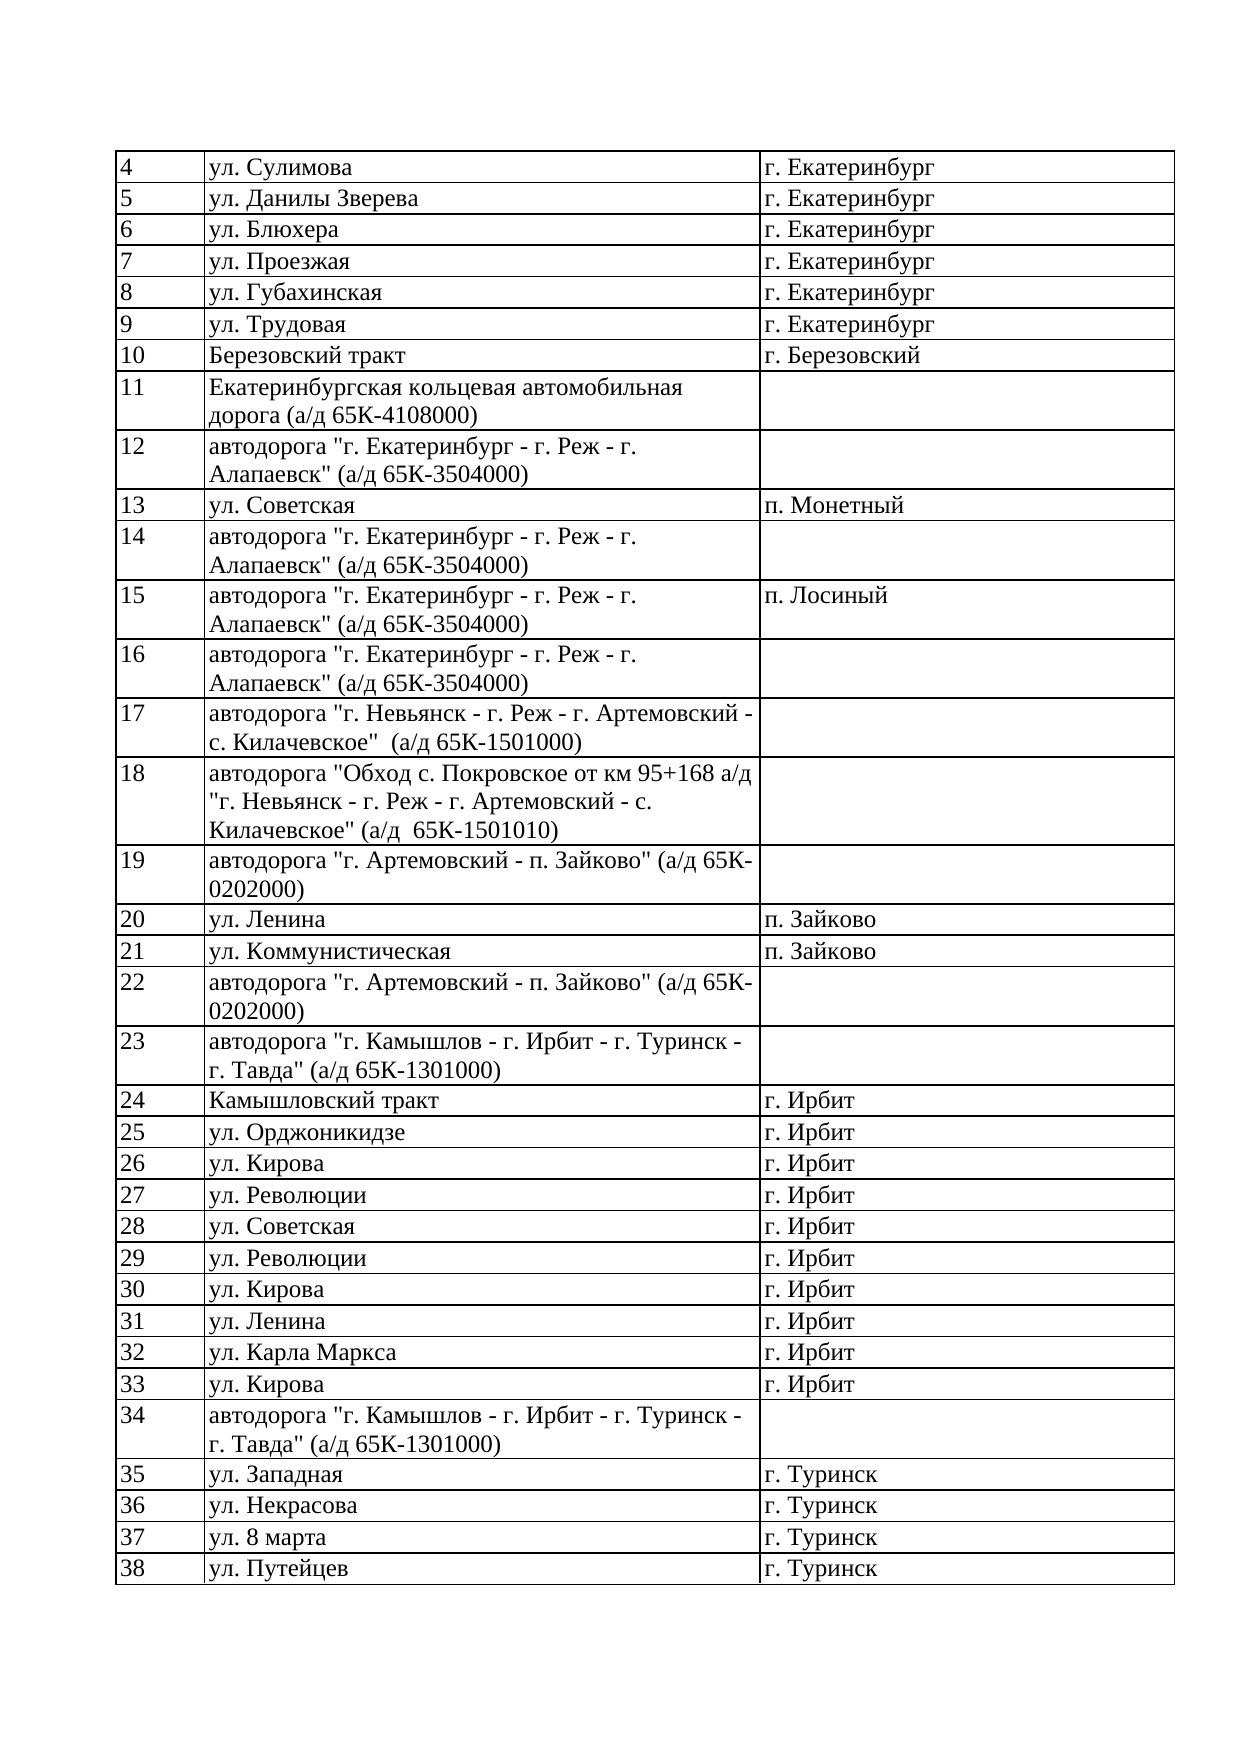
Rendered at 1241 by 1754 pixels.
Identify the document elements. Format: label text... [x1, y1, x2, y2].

table_cell 23 [117, 1027, 204, 1084]
table_cell г. Туринск [761, 1522, 1174, 1552]
table_cell 14 [117, 521, 204, 579]
table_cell ул. Ленина [205, 1306, 759, 1336]
table_cell г. Ирбит [761, 1306, 1174, 1336]
table_cell 12 [117, 431, 204, 488]
table_cell 35 [117, 1459, 204, 1489]
table_cell ул. Данилы Зверева [205, 183, 759, 213]
table_cell 4 [117, 152, 204, 181]
table_cell п. Зайково [761, 905, 1174, 934]
table_cell г. Екатеринбург [761, 277, 1174, 307]
table_cell г. Березовский [761, 340, 1174, 370]
table_cell 24 [117, 1086, 204, 1115]
table_cell 7 [117, 246, 204, 276]
table_cell 17 [117, 699, 204, 756]
table_cell г. Туринск [761, 1459, 1174, 1489]
table_cell 11 [117, 372, 204, 429]
table_cell ул. Губахинская [205, 277, 759, 307]
table_cell 27 [117, 1180, 204, 1210]
table_cell ул. Путейцев [205, 1554, 759, 1583]
table_cell п. Лосиный [761, 581, 1174, 638]
table_cell 36 [117, 1491, 204, 1521]
table_cell п. Зайково [761, 936, 1174, 966]
table_cell ул. Орджоникидзе [205, 1117, 759, 1147]
table_cell 20 [117, 905, 204, 934]
table_cell 10 [117, 340, 204, 370]
table_cell [761, 1400, 1174, 1458]
table_cell 29 [117, 1243, 204, 1273]
table_cell ул. Западная [205, 1459, 759, 1489]
table_cell п. Монетный [761, 490, 1174, 520]
table_cell г. Екатеринбург [761, 183, 1174, 213]
table_cell ул. Проезжая [205, 246, 759, 276]
table_cell ул. Ленина [205, 905, 759, 934]
table_cell Березовский тракт [205, 340, 759, 370]
table_cell ул. Революции [205, 1243, 759, 1273]
table_cell 5 [117, 183, 204, 213]
table_cell [761, 967, 1174, 1025]
table_cell г. Екатеринбург [761, 246, 1174, 276]
table_cell г. Ирбит [761, 1211, 1174, 1241]
table_cell г. Ирбит [761, 1369, 1174, 1398]
table_cell ул. Кирова [205, 1274, 759, 1304]
table_cell 33 [117, 1369, 204, 1398]
table_cell ул. Коммунистическая [205, 936, 759, 966]
table_cell ул. Советская [205, 1211, 759, 1241]
table_cell автодорога "г. Екатеринбург - г. Реж - г. Алапаевск" (а/д 65К-3504000) [205, 521, 759, 579]
table_cell 21 [117, 936, 204, 966]
table_cell г. Ирбит [761, 1274, 1174, 1304]
table_cell автодорога "г. Екатеринбург - г. Реж - г. Алапаевск" (а/д 65К-3504000) [205, 581, 759, 638]
table_cell 13 [117, 490, 204, 520]
table_cell 18 [117, 758, 204, 844]
table_cell автодорога "г. Камышлов - г. Ирбит - г. Туринск - г. Тавда" (а/д 65К-1301000) [205, 1400, 759, 1458]
table_cell ул. Кирова [205, 1148, 759, 1178]
table_cell [761, 521, 1174, 579]
table_cell ул. Некрасова [205, 1491, 759, 1521]
table_cell [761, 640, 1174, 697]
table_cell 28 [117, 1211, 204, 1241]
table_cell автодорога "г. Артемовский - п. Зайково" (а/д 65К-0202000) [205, 846, 759, 903]
table_cell 38 [117, 1554, 204, 1583]
table_cell 31 [117, 1306, 204, 1336]
table_cell г. Екатеринбург [761, 215, 1174, 244]
table_cell г. Ирбит [761, 1086, 1174, 1115]
table_cell г. Ирбит [761, 1337, 1174, 1367]
table_cell 15 [117, 581, 204, 638]
table_cell [761, 431, 1174, 488]
table_cell Екатеринбургская кольцевая автомобильная дорога (а/д 65К-4108000) [205, 372, 759, 429]
table_cell 22 [117, 967, 204, 1025]
table_cell [761, 758, 1174, 844]
table_cell г. Ирбит [761, 1243, 1174, 1273]
table_cell [761, 846, 1174, 903]
table_cell г. Ирбит [761, 1148, 1174, 1178]
table_cell ул. Карла Маркса [205, 1337, 759, 1367]
table_cell г. Ирбит [761, 1180, 1174, 1210]
table_cell ул. 8 марта [205, 1522, 759, 1552]
table_cell ул. Советская [205, 490, 759, 520]
table_cell [761, 372, 1174, 429]
table_cell г. Екатеринбург [761, 152, 1174, 181]
table_cell 34 [117, 1400, 204, 1458]
table_cell автодорога "г. Невьянск - г. Реж - г. Артемовский - с. Килачевское" (а/д 65К-1501000) [205, 699, 759, 756]
table_cell 26 [117, 1148, 204, 1178]
table_cell 16 [117, 640, 204, 697]
table_cell 6 [117, 215, 204, 244]
table_cell 30 [117, 1274, 204, 1304]
table_cell ул. Трудовая [205, 309, 759, 339]
table_cell 8 [117, 277, 204, 307]
table_cell г. Туринск [761, 1491, 1174, 1521]
table_cell [761, 1027, 1174, 1084]
table_cell ул. Сулимова [205, 152, 759, 181]
table_cell г. Туринск [761, 1554, 1174, 1583]
table_cell 25 [117, 1117, 204, 1147]
table_cell автодорога "г. Камышлов - г. Ирбит - г. Туринск - г. Тавда" (а/д 65К-1301000) [205, 1027, 759, 1084]
table_cell г. Екатеринбург [761, 309, 1174, 339]
table_cell 9 [117, 309, 204, 339]
table_cell автодорога "Обход с. Покровское от км 95+168 а/д "г. Невьянск - г. Реж - г. Артемовский - с. Килачевское" (а/д 65К-1501010) [205, 758, 759, 844]
table_cell г. Ирбит [761, 1117, 1174, 1147]
table_cell ул. Блюхера [205, 215, 759, 244]
table_cell 32 [117, 1337, 204, 1367]
table_cell автодорога "г. Екатеринбург - г. Реж - г. Алапаевск" (а/д 65К-3504000) [205, 640, 759, 697]
table_cell ул. Кирова [205, 1369, 759, 1398]
table_cell [761, 699, 1174, 756]
table_cell автодорога "г. Артемовский - п. Зайково" (а/д 65К-0202000) [205, 967, 759, 1025]
table_cell 37 [117, 1522, 204, 1552]
table_cell ул. Революции [205, 1180, 759, 1210]
table_cell автодорога "г. Екатеринбург - г. Реж - г. Алапаевск" (а/д 65К-3504000) [205, 431, 759, 488]
table_cell Камышловский тракт [205, 1086, 759, 1115]
table_cell 19 [117, 846, 204, 903]
